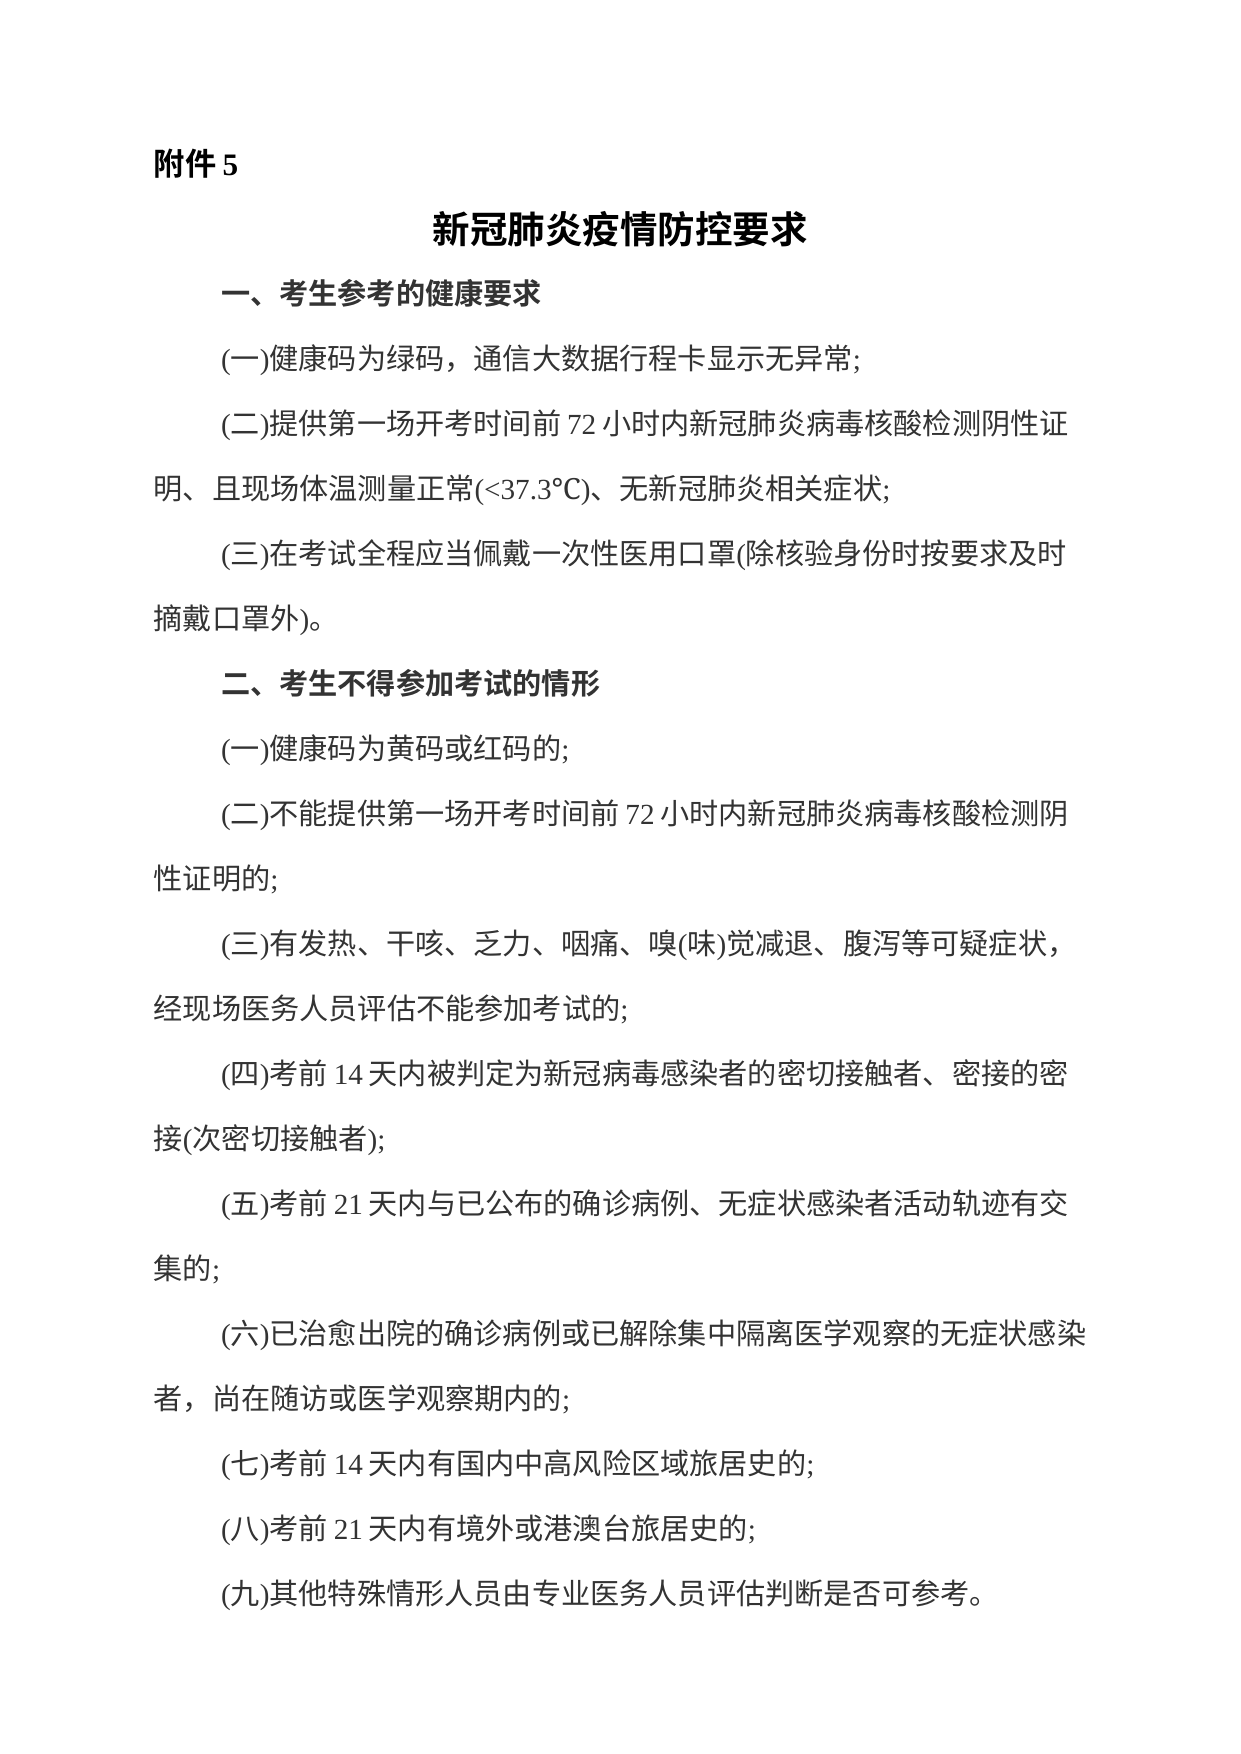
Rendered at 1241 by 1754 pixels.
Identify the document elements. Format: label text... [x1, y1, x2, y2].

text 附件5 [153, 129, 1087, 194]
text (一)健康码为黄码或红码的; [153, 714, 1087, 779]
text (一)健康码为绿码，通信大数据行程卡显示无异常; [153, 324, 1087, 389]
text 新冠肺炎疫情防控要求 [153, 194, 1087, 259]
text (九)其他特殊情形人员由专业医务人员评估判断是否可参考。 [153, 1559, 1087, 1624]
text (八)考前21天内有境外或港澳台旅居史的; [153, 1494, 1087, 1559]
text (三)在考试全程应当佩戴一次性医用口罩(除核验身份时按要求及时摘戴口罩外)。 [153, 519, 1087, 649]
text (二)提供第一场开考时间前72小时内新冠肺炎病毒核酸检测阴性证明、且现场体温测量正常(<37.3℃)、无新冠肺炎相关症状; [153, 389, 1087, 519]
text 一、考生参考的健康要求 [153, 259, 1087, 324]
text 二、考生不得参加考试的情形 [153, 649, 1087, 714]
text (六)已治愈出院的确诊病例或已解除集中隔离医学观察的无症状感染者，尚在随访或医学观察期内的; [153, 1299, 1087, 1429]
text (五)考前21天内与已公布的确诊病例、无症状感染者活动轨迹有交集的; [153, 1169, 1087, 1299]
text (三)有发热、干咳、乏力、咽痛、嗅(味)觉减退、腹泻等可疑症状，经现场医务人员评估不能参加考试的; [153, 909, 1087, 1039]
text (二)不能提供第一场开考时间前72小时内新冠肺炎病毒核酸检测阴性证明的; [153, 779, 1087, 909]
text (七)考前14天内有国内中高风险区域旅居史的; [153, 1429, 1087, 1494]
text (四)考前14天内被判定为新冠病毒感染者的密切接触者、密接的密接(次密切接触者); [153, 1039, 1087, 1169]
